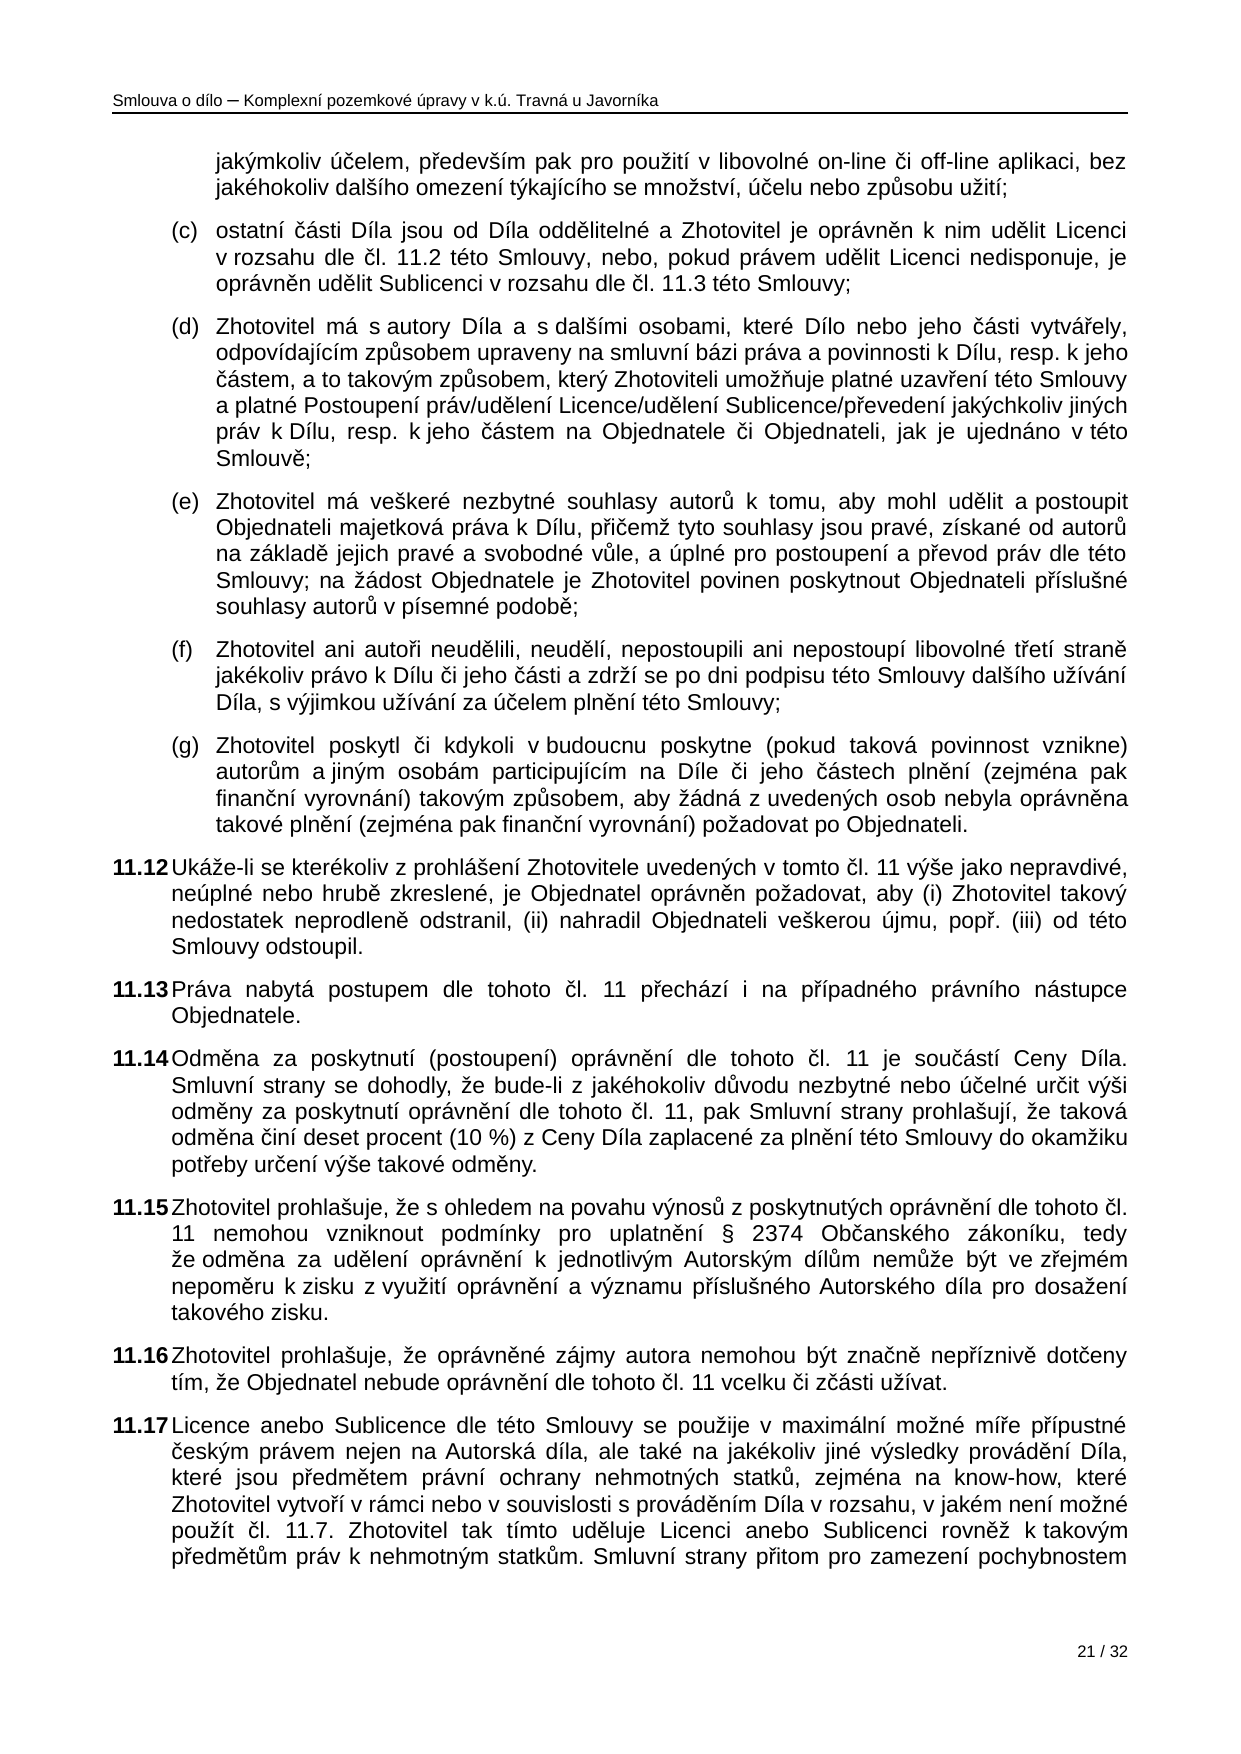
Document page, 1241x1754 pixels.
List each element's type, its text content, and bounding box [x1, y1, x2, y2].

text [112, 1412, 1128, 1570]
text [171, 148, 1128, 200]
text Ukáže-li se kterékoliv z prohlášení Zhotovitele uvedených v tomto čl. 11 výše jako nepravdivé, neúplné nebo hrubě zkreslené, je Objednatel oprávněn požadovat, aby (i) Zhotovitel takový nedostatek neprodleně odstranil, (ii) nahradil Objednateli veškerou újmu, popř. (iii) od této Smlouvy odstoupil. [112, 854, 1128, 959]
text Práva nabytá postupem dle tohoto čl. 11 přechází i na případného právního nástupce Objednatele. [112, 976, 1128, 1029]
text Zhotovitel má s autory Díla a s dalšími osobami, které Dílo nebo jeho části vytvářely, odpovídajícím způsobem upraveny na smluvní bázi práva a povinnosti k Dílu, resp. k jeho částem, a to takovým způsobem, který Zhotoviteli umožňuje platné uzavření této Smlouvy a platné Postoupení práv/udělení Licence/udělení Sublicence/převedení jakýchkoliv jiných práv k Dílu, resp. k jeho částem na Objednatele či Objednateli, jak je ujednáno v této Smlouvě; [171, 313, 1128, 471]
text Odměna za poskytnutí (postoupení) oprávnění dle tohoto čl. 11 je součástí Ceny Díla. Smluvní strany se dohodly, že bude-li z jakéhokoliv důvodu nezbytné nebo účelné určit výši odměny za poskytnutí oprávnění dle tohoto čl. 11, pak Smluvní strany prohlašují, že taková odměna činí deset procent (10 %) z Ceny Díla zaplacené za plnění této Smlouvy do okamžiku potřeby určení výše takové odměny. [112, 1045, 1128, 1177]
text Zhotovitel prohlašuje, že oprávněné zájmy autora nemohou být značně nepříznivě dotčeny tím, že Objednatel nebude oprávnění dle tohoto čl. 11 vcelku či zčásti užívat. [112, 1342, 1128, 1395]
text Zhotovitel má veškeré nezbytné souhlasy autorů k tomu, aby mohl udělit a postoupit Objednateli majetková práva k Dílu, přičemž tyto souhlasy jsou pravé, získané od autorů na základě jejich pravé a svobodné vůle, a úplné pro postoupení a převod práv dle této Smlouvy; na žádost Objednatele je Zhotovitel povinen poskytnout Objednateli příslušné souhlasy autorů v písemné podobě; [171, 488, 1128, 619]
text ostatní části Díla jsou od Díla oddělitelné a Zhotovitel je oprávněn k nim udělit Licenci v rozsahu dle čl. 11.2 této Smlouvy, nebo, pokud právem udělit Licenci nedisponuje, je oprávněn udělit Sublicenci v rozsahu dle čl. 11.3 této Smlouvy; [171, 217, 1128, 296]
text Zhotovitel prohlašuje, že s ohledem na povahu výnosů z poskytnutých oprávnění dle tohoto čl. 11 nemohou vzniknout podmínky pro uplatnění § 2374 Občanského zákoníku, tedy že odměna za udělení oprávnění k jednotlivým Autorským dílům nemůže být ve zřejmém nepoměru k zisku z využití oprávnění a významu příslušného Autorského díla pro dosažení takového zisku. [112, 1194, 1128, 1326]
text Zhotovitel ani autoři neudělili, neudělí, nepostoupili ani nepostoupí libovolné třetí straně jakékoliv právo k Dílu či jeho části a zdrží se po dni podpisu této Smlouvy dalšího užívání Díla, s výjimkou užívání za účelem plnění této Smlouvy; [171, 636, 1128, 715]
text Zhotovitel poskytl či kdykoli v budoucnu poskytne (pokud taková povinnost vznikne) autorům a jiným osobám participujícím na Díle či jeho částech plnění (zejména pak finanční vyrovnání) takovým způsobem, aby žádná z uvedených osob nebyla oprávněna takové plnění (zejména pak finanční vyrovnání) požadovat po Objednateli. [171, 732, 1128, 837]
